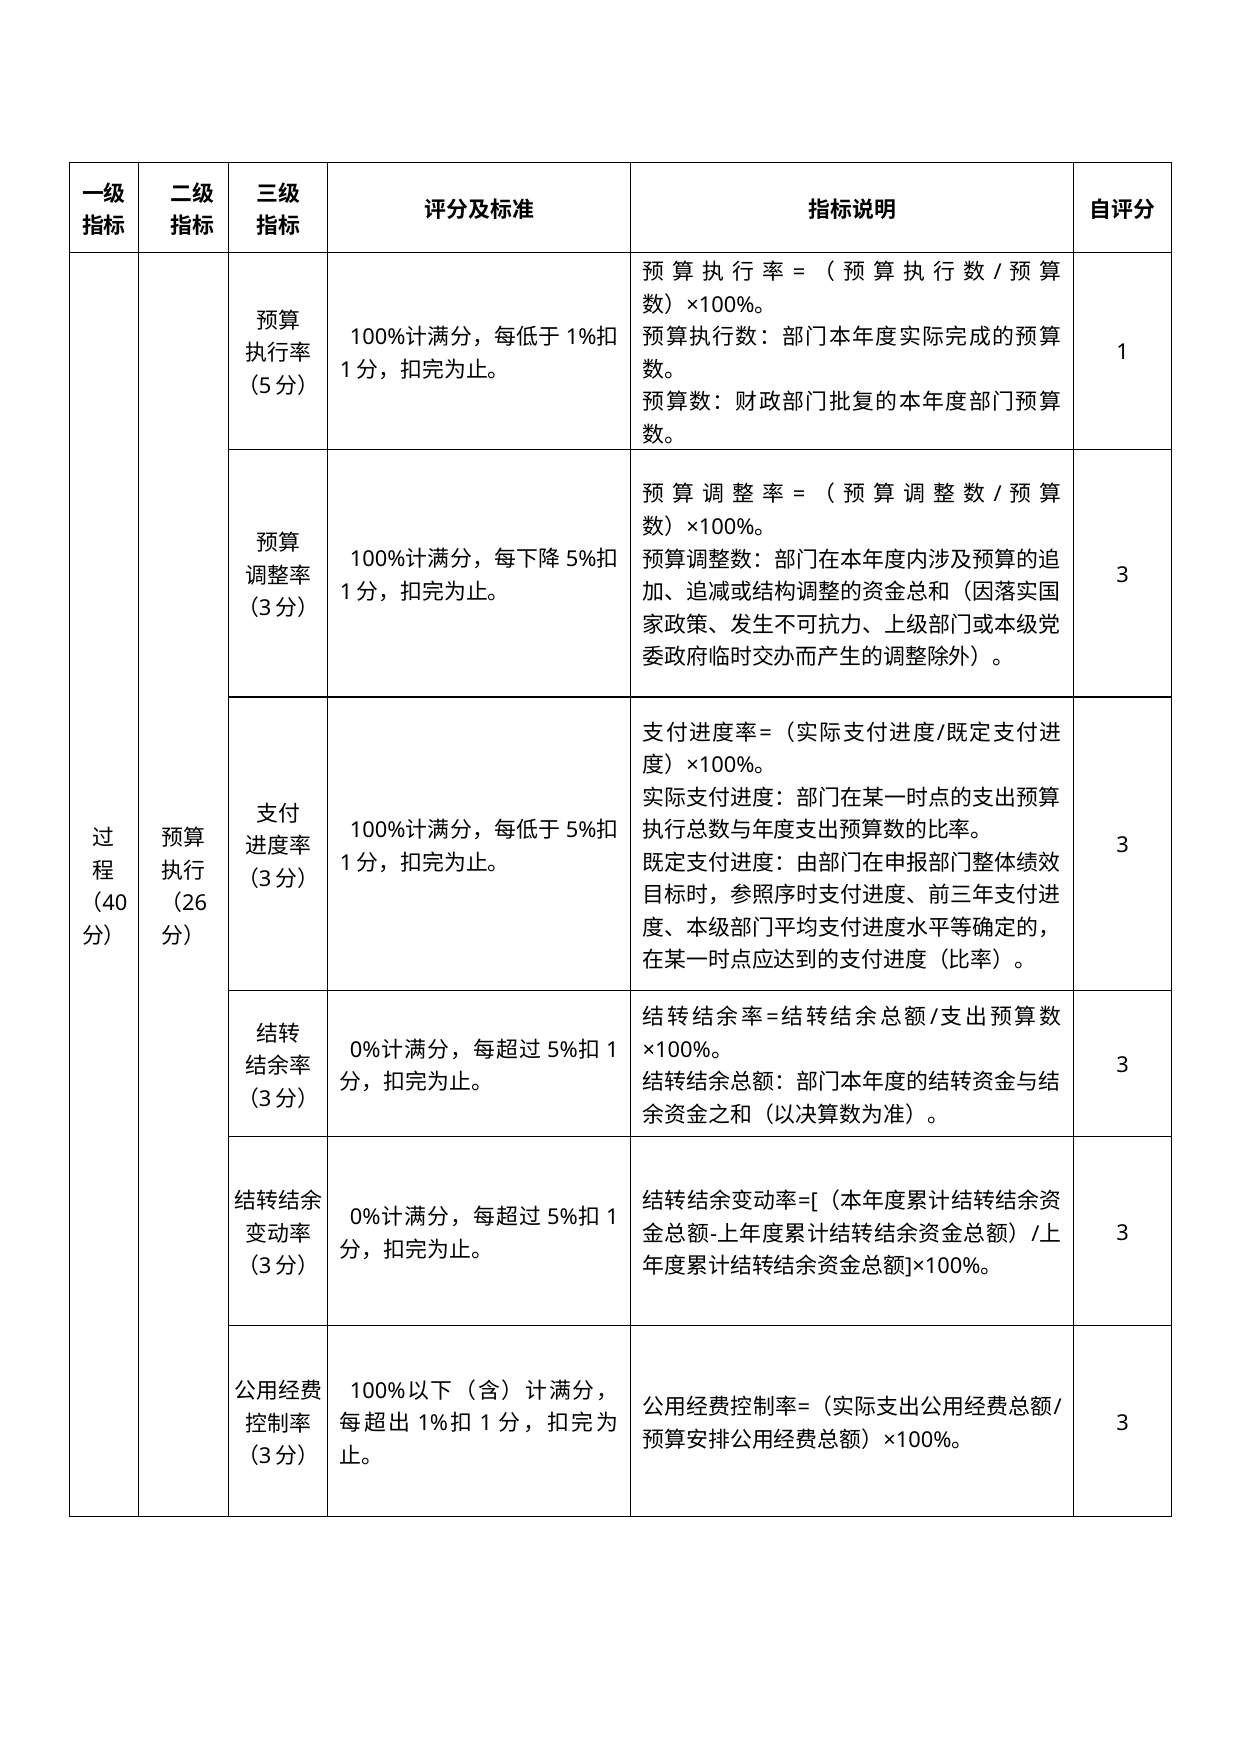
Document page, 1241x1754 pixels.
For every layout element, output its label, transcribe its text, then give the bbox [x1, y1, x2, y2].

table_cell 3 [1074, 450, 1171, 696]
table_cell 支付进度率=（实际支付进度/既定支付进度）×100%。 实际支付进度：部门在某一时点的支出预算执行总数与年度支出预算数的比率。 既定支付进度：由部门在申报部门整体绩效目标时，参照序时支付进度、前三年支付进度、本级部门平均支付进度水平等确定的，在某一时点应达到的支付进度（比率）。 [631, 698, 1073, 990]
table_cell 100%计满分，每低于5%扣1分，扣完为止。 [328, 698, 630, 990]
table_cell 3 [1074, 1326, 1171, 1516]
table_cell 预算 执行 （26分） [139, 253, 228, 1516]
table_cell 100%计满分，每下降5%扣1分，扣完为止。 [328, 450, 630, 696]
table_header 自评分 [1074, 163, 1171, 252]
table_cell 3 [1074, 1137, 1171, 1325]
table_header 一级 指标 [70, 163, 138, 252]
table_cell 1 [1074, 253, 1171, 449]
table_cell 结转 结余率 （3分） [229, 991, 327, 1136]
table_cell 100%以下（含）计满分，每超出1%扣1分，扣完为止。 [328, 1326, 630, 1516]
table_cell 预算 执行率 （5分） [229, 253, 327, 449]
table_cell 预算 调整率 （3分） [229, 450, 327, 696]
table_cell 公用经费 控制率 （3分） [229, 1326, 327, 1516]
table_cell 结转结余变动率=[（本年度累计结转结余资金总额-上年度累计结转结余资金总额）/上年度累计结转结余资金总额]×100%。 [631, 1137, 1073, 1325]
table_header 三级 指标 [229, 163, 327, 252]
table_cell 0%计满分，每超过5%扣1分，扣完为止。 [328, 991, 630, 1136]
table_header 评分及标准 [328, 163, 630, 252]
table_header 指标说明 [631, 163, 1073, 252]
table_cell 预算调整率=（预算调整数/预算数）×100%。 预算调整数：部门在本年度内涉及预算的追加、追减或结构调整的资金总和（因落实国家政策、发生不可抗力、上级部门或本级党委政府临时交办而产生的调整除外）。 [631, 450, 1073, 696]
table_cell 3 [1074, 991, 1171, 1136]
table_header 二级 指标 [139, 163, 228, 252]
table_cell 3 [1074, 698, 1171, 990]
table_cell 结转结余 变动率 （3分） [229, 1137, 327, 1325]
table_cell 支付 进度率 （3分） [229, 698, 327, 990]
table_cell 100%计满分，每低于1%扣1分，扣完为止。 [328, 253, 630, 449]
table_cell 过 程 （40分） [70, 253, 138, 1516]
table_cell 公用经费控制率=（实际支出公用经费总额/预算安排公用经费总额）×100%。 [631, 1326, 1073, 1516]
table_cell 预算执行率=（预算执行数/预算数）×100%。 预算执行数：部门本年度实际完成的预算数。 预算数：财政部门批复的本年度部门预算数。 [631, 253, 1073, 449]
table_cell 0%计满分，每超过5%扣1分，扣完为止。 [328, 1137, 630, 1325]
table_cell 结转结余率=结转结余总额/支出预算数×100%。 结转结余总额：部门本年度的结转资金与结余资金之和（以决算数为准）。 [631, 991, 1073, 1136]
